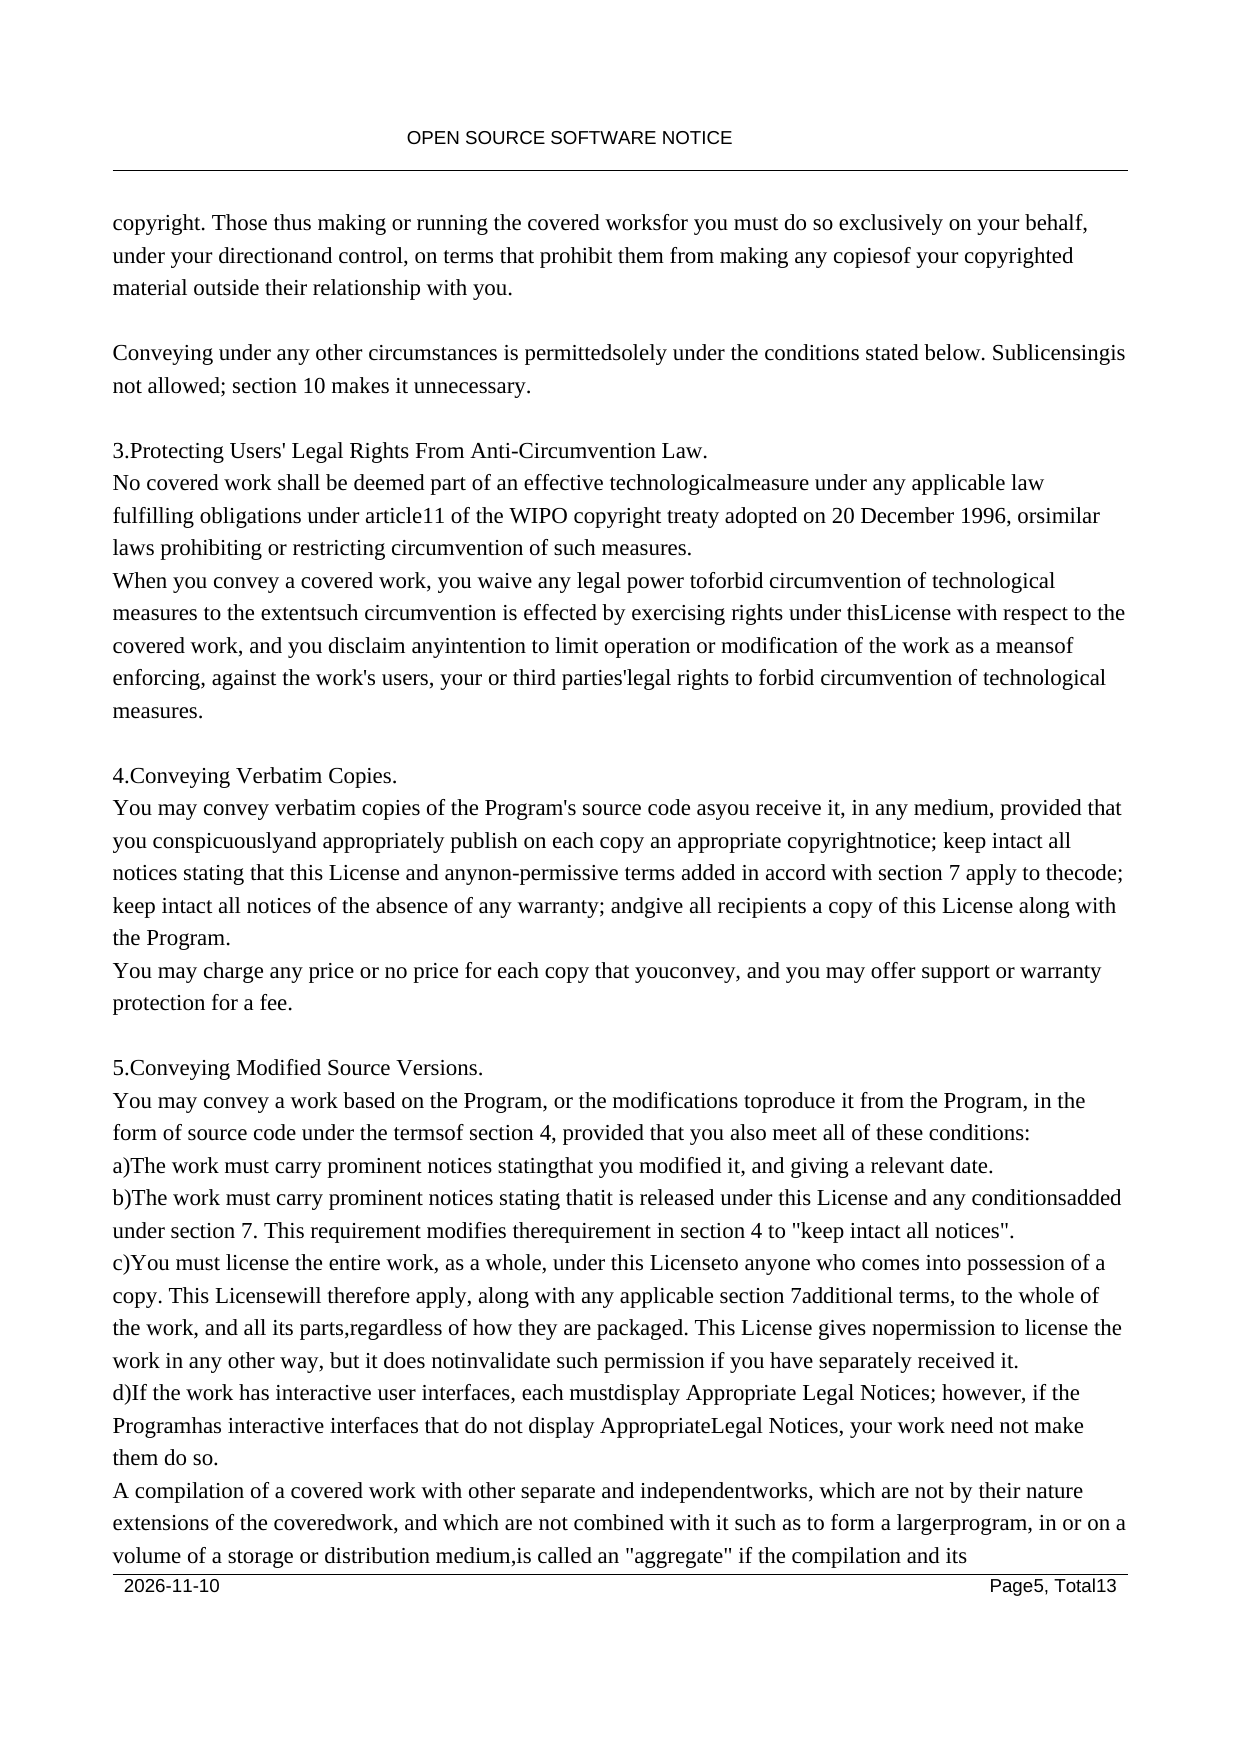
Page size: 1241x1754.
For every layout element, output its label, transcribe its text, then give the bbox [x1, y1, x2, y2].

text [112, 206, 1128, 304]
text No covered work shall be deemed part of an effective technologicalmeasure under any applicable law fulfilling obligations under article11 of the WIPO copyright treaty adopted on 20 December 1996, orsimilar laws prohibiting or restricting circumvention of such measures. [112, 466, 1128, 564]
text d)If the work has interactive user interfaces, each mustdisplay Appropriate Legal Notices; however, if the Programhas interactive interfaces that do not display AppropriateLegal Notices, your work need not make them do so. [112, 1376, 1128, 1474]
text When you convey a covered work, you waive any legal power toforbid circumvention of technological measures to the extentsuch circumvention is effected by exercising rights under thisLicense with respect to the covered work, and you disclaim anyintention to limit operation or modification of the work as a meansof enforcing, against the work's users, your or third parties'legal rights to forbid circumvention of technological measures. [112, 564, 1128, 726]
text 5.Conveying Modified Source Versions. [112, 1051, 1128, 1084]
text b)The work must carry prominent notices stating thatit is released under this License and any conditionsadded under section 7. This requirement modifies therequirement in section 4 to "keep intact all notices". [112, 1181, 1128, 1246]
text 4.Conveying Verbatim Copies. [112, 759, 1128, 791]
text a)The work must carry prominent notices statingthat you modified it, and giving a relevant date. [112, 1149, 1128, 1181]
text c)You must license the entire work, as a whole, under this Licenseto anyone who comes into possession of a copy. This Licensewill therefore apply, along with any applicable section 7additional terms, to the whole of the work, and all its parts,regardless of how they are packaged. This License gives nopermission to license the work in any other way, but it does notinvalidate such permission if you have separately received it. [112, 1246, 1128, 1376]
text Conveying under any other circumstances is permittedsolely under the conditions stated below. Sublicensingis not allowed; section 10 makes it unnecessary. [112, 336, 1128, 401]
text You may charge any price or no price for each copy that youconvey, and you may offer support or warranty protection for a fee. [112, 954, 1128, 1019]
text You may convey a work based on the Program, or the modifications toproduce it from the Program, in the form of source code under the termsof section 4, provided that you also meet all of these conditions: [112, 1084, 1128, 1149]
text 3.Protecting Users' Legal Rights From Anti-Circumvention Law. [112, 434, 1128, 466]
text You may convey verbatim copies of the Program's source code asyou receive it, in any medium, provided that you conspicuouslyand appropriately publish on each copy an appropriate copyrightnotice; keep intact all notices stating that this License and anynon-permissive terms added in accord with section 7 apply to thecode; keep intact all notices of the absence of any warranty; andgive all recipients a copy of this License along with the Program. [112, 791, 1128, 954]
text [112, 1474, 1128, 1571]
